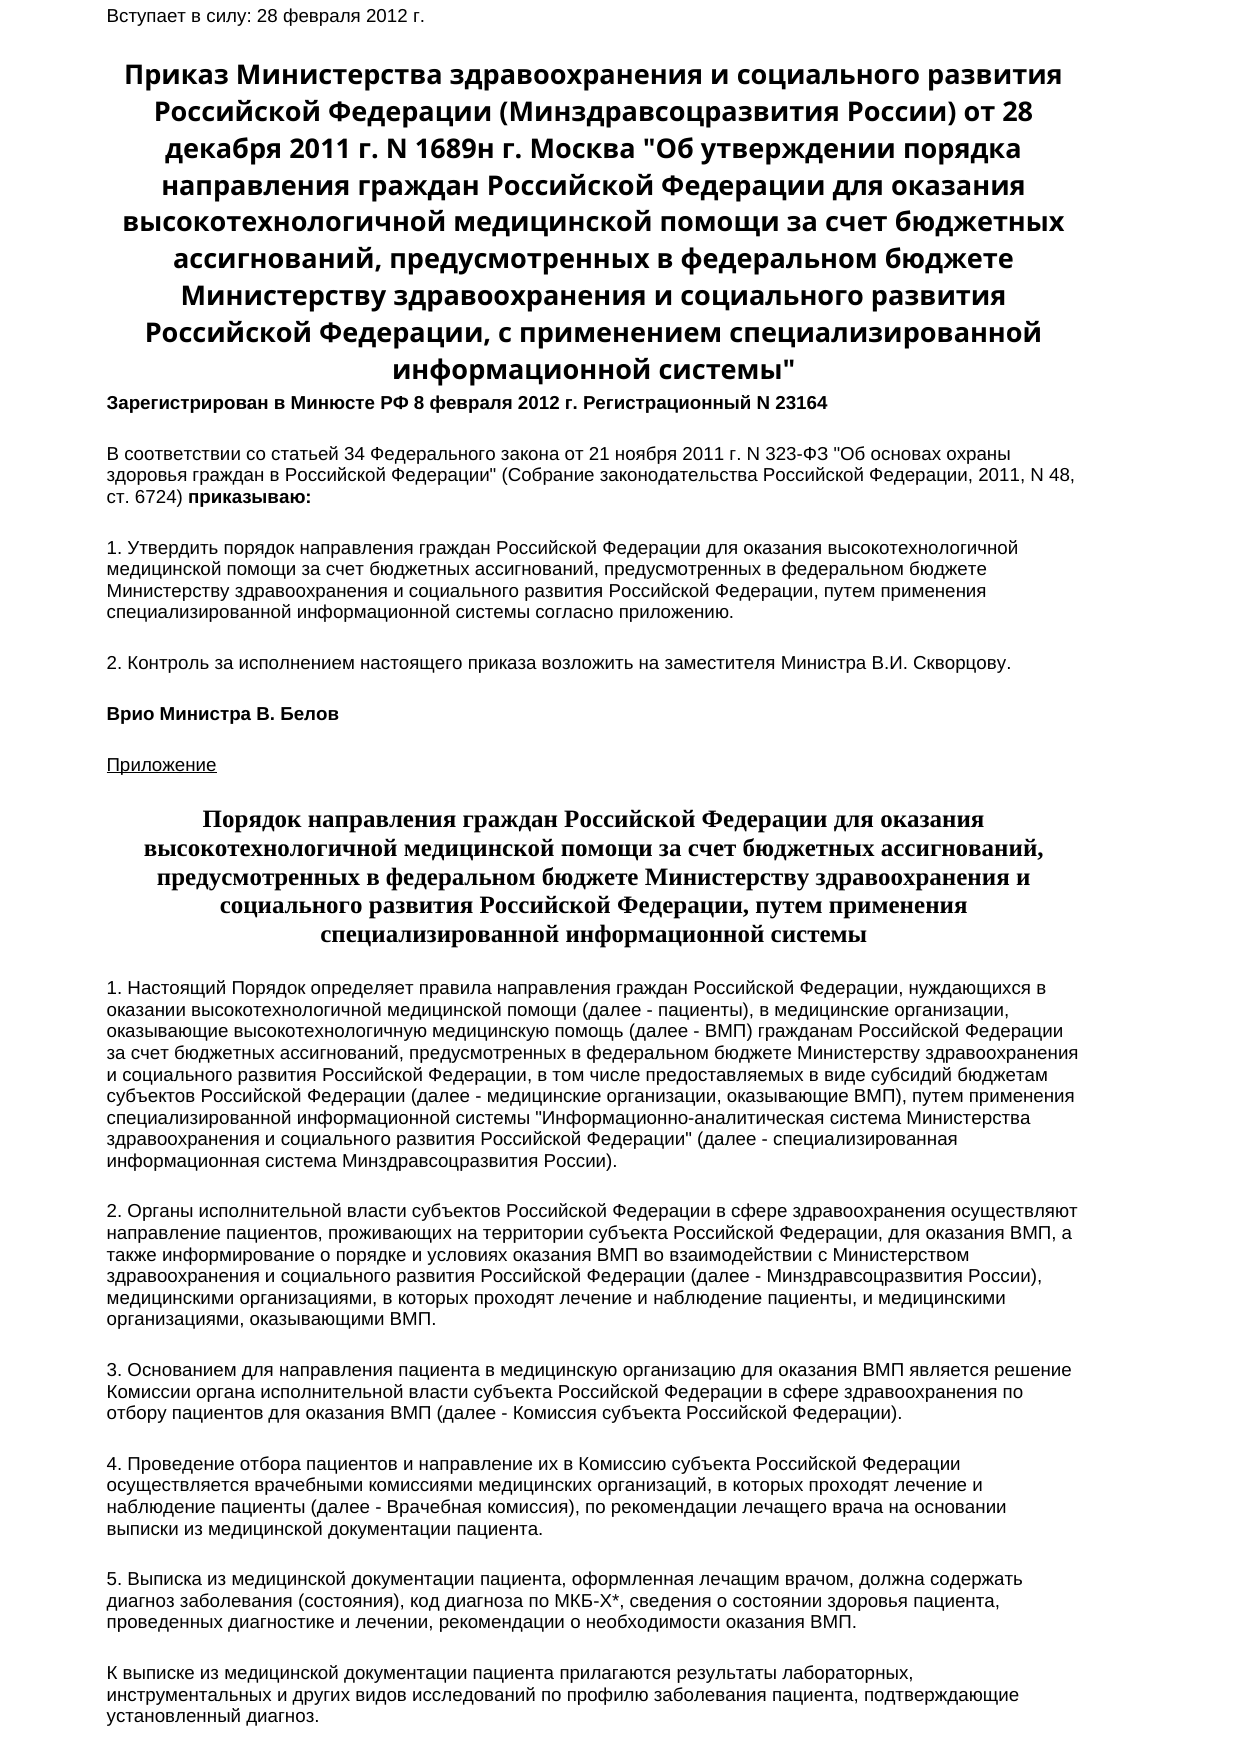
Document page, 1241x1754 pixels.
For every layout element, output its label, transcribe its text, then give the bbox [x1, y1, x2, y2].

table_header Вступает в силу: 28 февраля 2012 г. Приказ Министерства здравоохранения и социального развития Российской Федерации (Минздравсоцразвития России) от 28 декабря 2011 г. N 1689н г. Москва "Об утверждении порядка направления граждан Российской Федерации для оказания высокотехнологичной медицинской помощи за счет бюджетных ассигнований, предусмотренных в федеральном бюджете Министерству здравоохранения и социального развития Российской Федерации, с применением специализированной информационной системы" [106, 0, 1081, 392]
